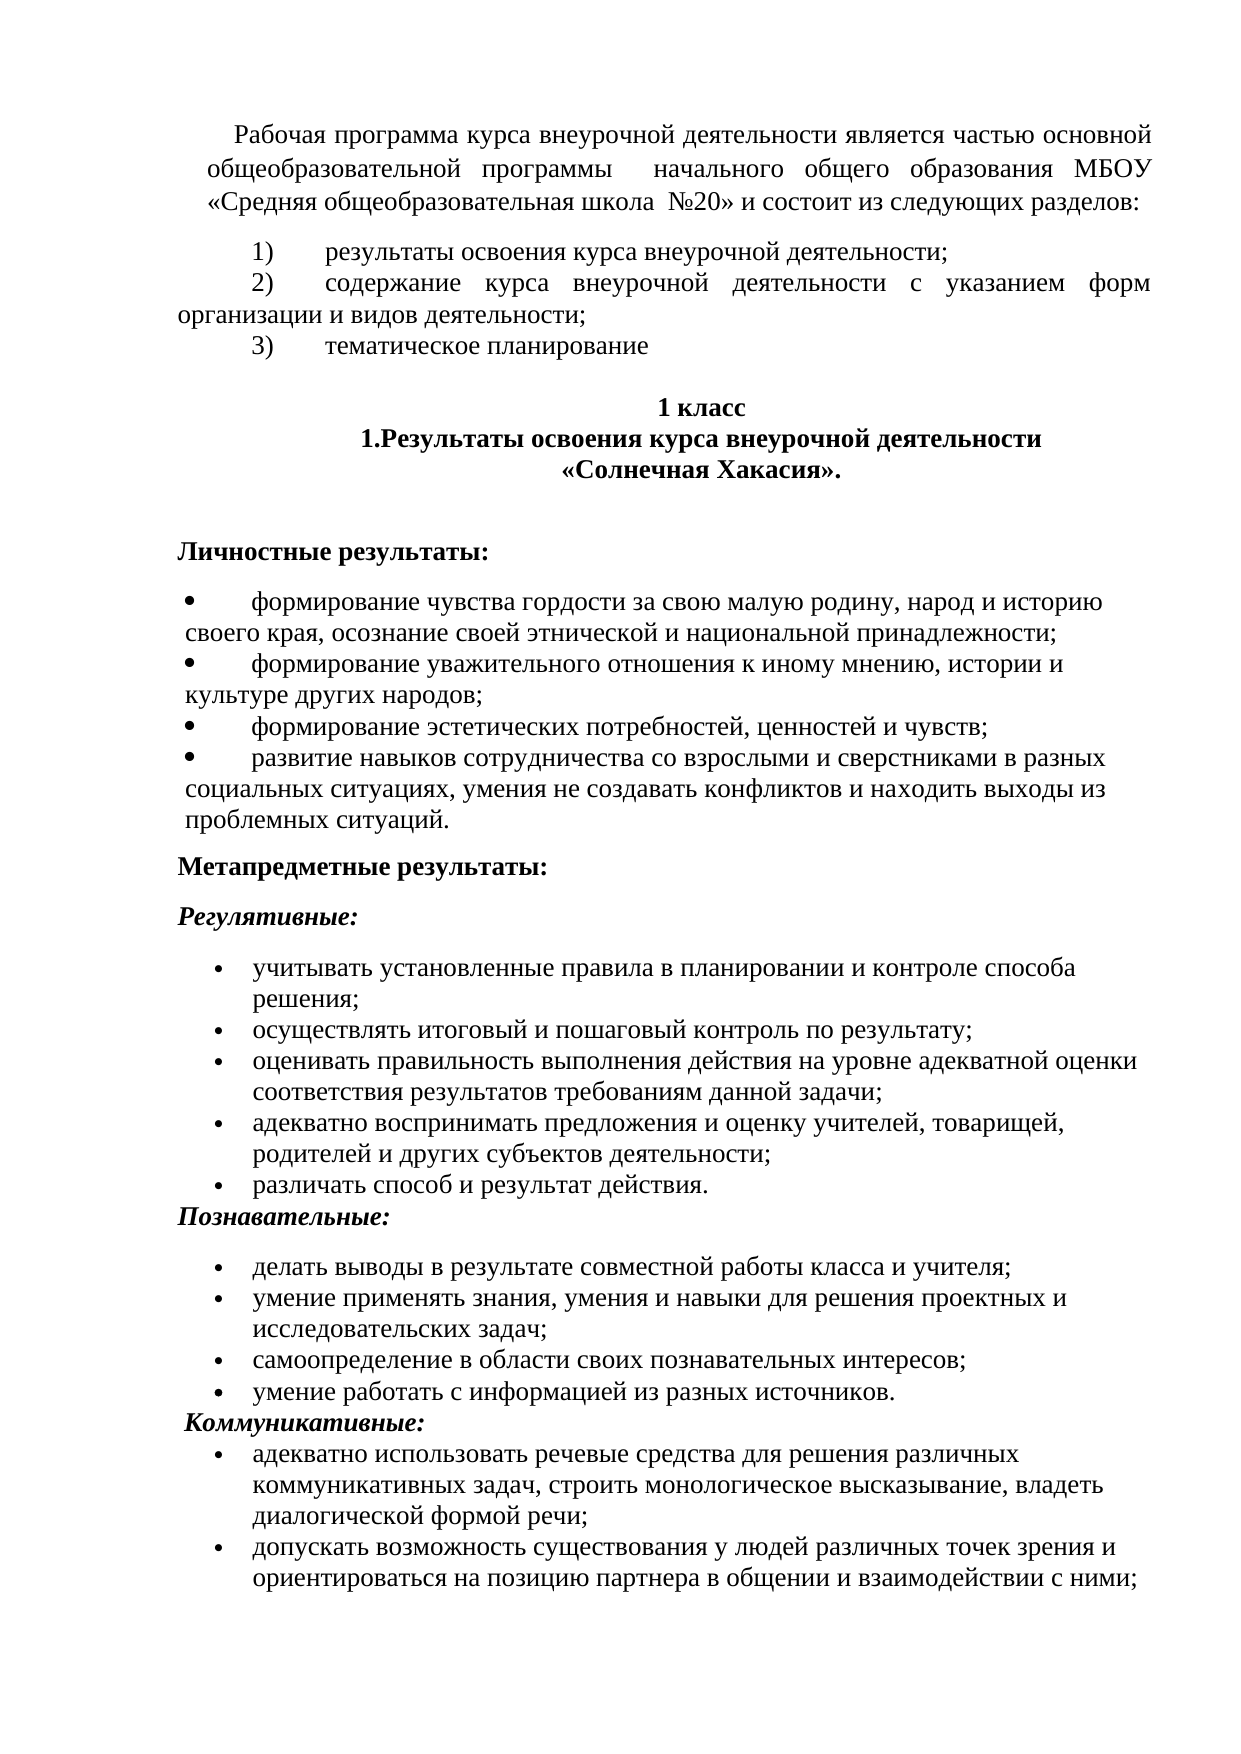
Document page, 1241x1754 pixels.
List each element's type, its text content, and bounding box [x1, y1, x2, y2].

list оценивать правильность выполнения действия на уровне адекватной оценки соответствия результатов требованиям данной задачи; [215, 1044, 1152, 1106]
list содержание курса внеурочной деятельности с указанием форм организации и видов деятельности; [177, 267, 1152, 329]
list результаты освоения курса внеурочной деятельности; [177, 235, 1152, 267]
list развитие навыков сотрудничества со взрослыми и сверстниками в разных социальных ситуациях, умения не создавать конфликтов и находить выходы из проблемных ситуаций. [185, 741, 1152, 834]
list адекватно использовать речевые средства для решения различных коммуникативных задач, строить монологическое высказывание, владеть диалогической формой речи; [215, 1437, 1152, 1530]
text 1.Результаты освоения курса внеурочной деятельности [177, 422, 1152, 453]
list различать способ и результат действия. [215, 1169, 1152, 1200]
list формирование чувства гордости за свою малую родину, народ и историю своего края, осознание своей этнической и национальной принадлежности; [185, 585, 1152, 647]
text Познавательные: [177, 1200, 1152, 1231]
text Метапредметные результаты: [177, 850, 1152, 881]
list адекватно воспринимать предложения и оценку учителей, товарищей, родителей и других субъектов деятельности; [215, 1106, 1152, 1169]
text «Солнечная Хакасия». [177, 453, 1152, 484]
list умение применять знания, умения и навыки для решения проектных и исследовательских задач; [215, 1281, 1152, 1343]
list умение работать с информацией из разных источников. [215, 1374, 1152, 1406]
text Рабочая программа курса внеурочной деятельности является частью основной общеобразовательной программы начального общего образования МБОУ «Средняя общеобразовательная школа №20» и состоит из следующих разделов: [207, 118, 1153, 216]
text 1 класс [177, 391, 1152, 422]
list самоопределение в области своих познавательных интересов; [215, 1343, 1152, 1374]
list осуществлять итоговый и пошаговый контроль по результату; [215, 1013, 1152, 1044]
text Регулятивные: [177, 900, 1152, 932]
list делать выводы в результате совместной работы класса и учителя; [215, 1250, 1152, 1281]
list формирование уважительного отношения к иному мнению, истории и культуре других народов; [185, 647, 1152, 710]
list допускать возможность существования у людей различных точек зрения и ориентироваться на позицию партнера в общении и взаимодействии с ними; [215, 1530, 1152, 1593]
list учитывать установленные правила в планировании и контроле способа решения; [215, 951, 1152, 1013]
text Личностные результаты: [177, 535, 1152, 566]
list формирование эстетических потребностей, ценностей и чувств; [185, 710, 1152, 741]
text Коммуникативные: [177, 1406, 1152, 1437]
list тематическое планирование [177, 329, 1152, 360]
